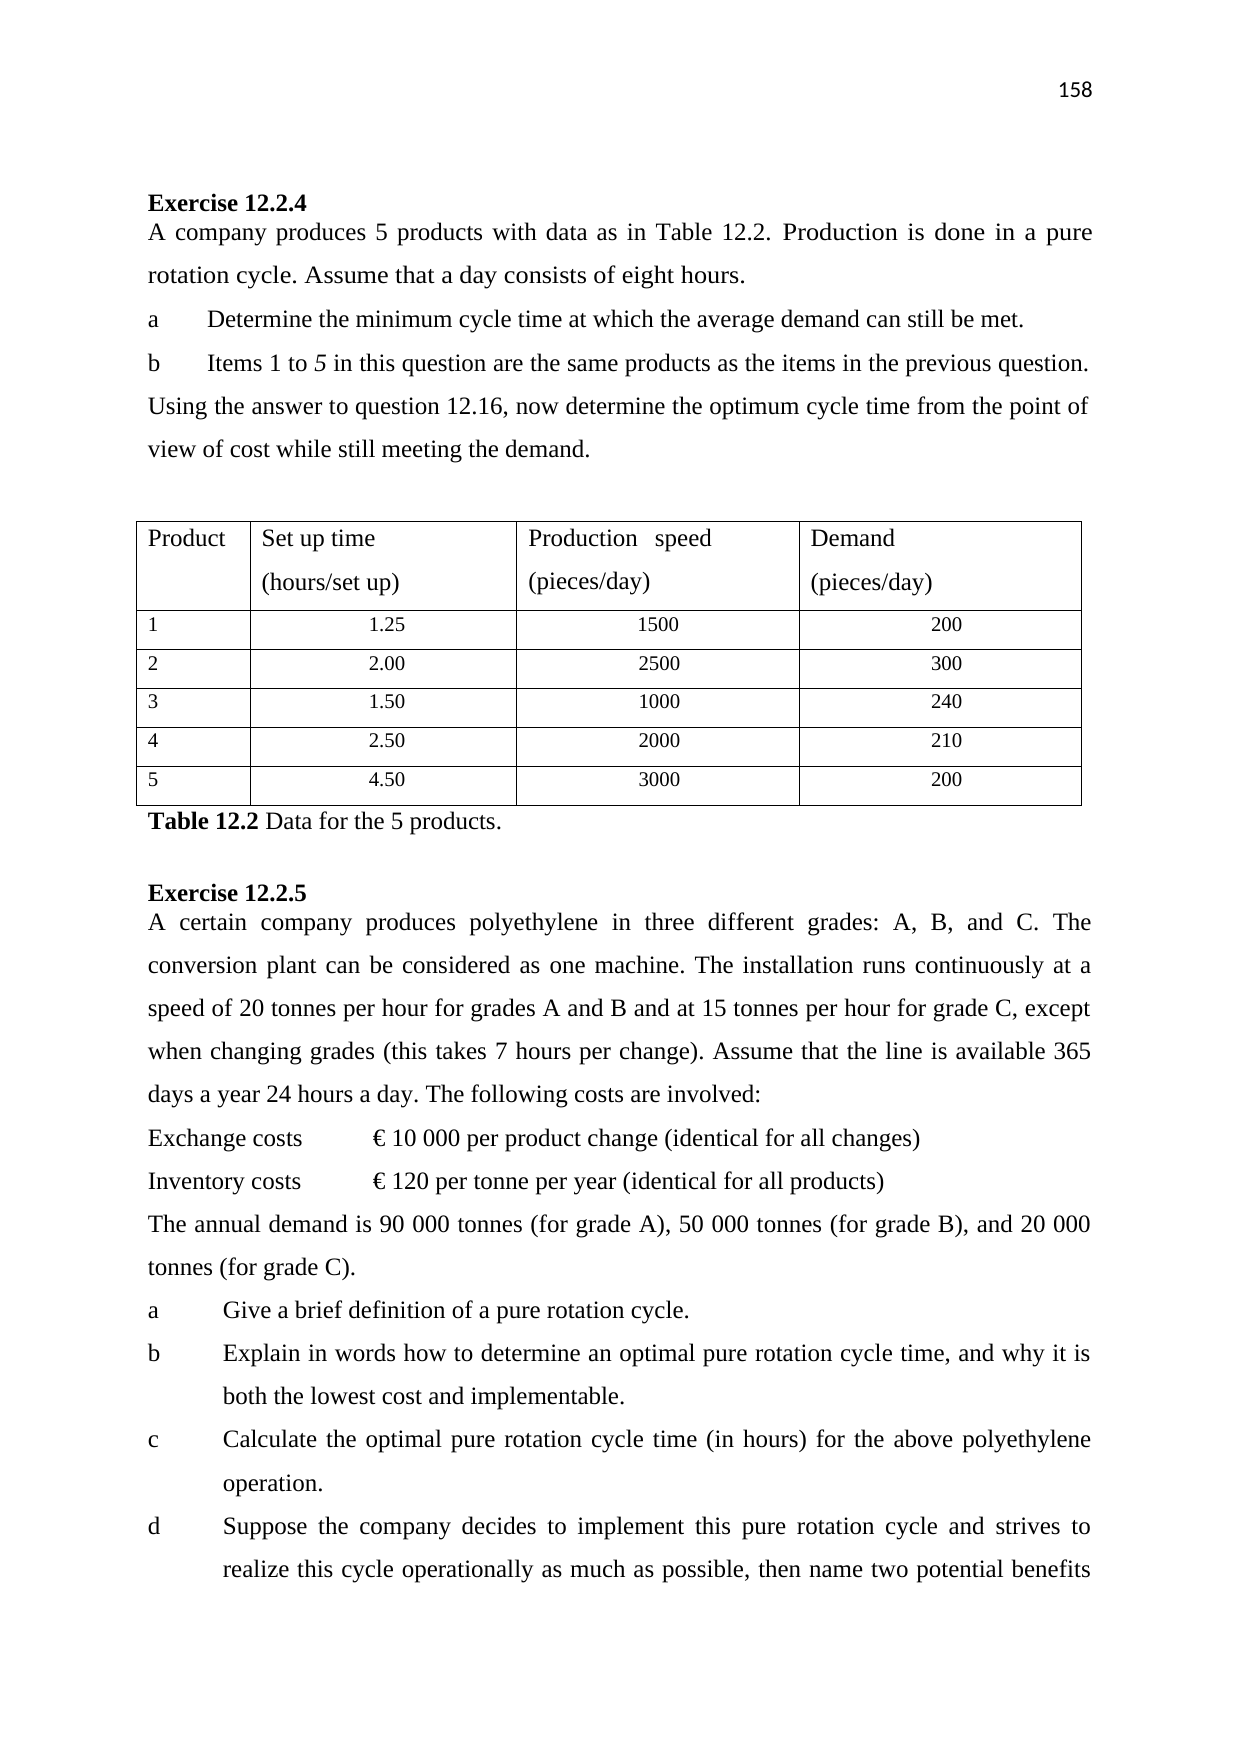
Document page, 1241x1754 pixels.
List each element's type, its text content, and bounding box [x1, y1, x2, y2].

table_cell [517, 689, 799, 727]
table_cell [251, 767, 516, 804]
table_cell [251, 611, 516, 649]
text Exercise 12.2.4 [148, 188, 1092, 217]
text c Calculate the optimal pure rotation cycle time (in hours) for the above polyethylene operation. [148, 1424, 1092, 1496]
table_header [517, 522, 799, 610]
text The annual demand is 90 000 tonnes (for grade A), 50 000 tonnes (for grade B), and 20 000 tonnes (for grade C). [148, 1209, 1092, 1281]
text a Determine the minimum cycle time at which the average demand can still be met. [148, 304, 1090, 333]
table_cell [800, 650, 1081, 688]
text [148, 1511, 1092, 1583]
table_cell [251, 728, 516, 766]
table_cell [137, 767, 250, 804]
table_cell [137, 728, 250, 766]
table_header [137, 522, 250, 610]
text Exchange costs € 10 000 per product change (identical for all changes) [148, 1123, 1092, 1151]
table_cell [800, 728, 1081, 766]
text a Give a brief definition of a pure rotation cycle. [148, 1295, 1092, 1324]
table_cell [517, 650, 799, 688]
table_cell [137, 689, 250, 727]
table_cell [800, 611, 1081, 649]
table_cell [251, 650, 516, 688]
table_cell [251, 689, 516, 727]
text A company produces 5 products with data as in Table 12.2. Production is done in a pure rotation cycle. Assume that a day consists of eight hours. [148, 217, 1093, 289]
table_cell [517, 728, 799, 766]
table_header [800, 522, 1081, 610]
text b Items 1 to 5 in this question are the same products as the items in the previous question. Using the answer to question 12.16, now determine the optimum cycle time from the point of view of cost while still meeting the demand. [148, 348, 1090, 463]
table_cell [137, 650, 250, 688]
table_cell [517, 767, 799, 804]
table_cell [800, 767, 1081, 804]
text Table 12.2 Data for the 5 products. [148, 806, 1016, 835]
text Exercise 12.2.5 [148, 878, 1092, 907]
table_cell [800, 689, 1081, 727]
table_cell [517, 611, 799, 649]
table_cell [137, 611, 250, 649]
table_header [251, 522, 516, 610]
text A certain company produces polyethylene in three different grades: A, B, and C. The conversion plant can be considered as one machine. The installation runs continuously at a speed of 20 tonnes per hour for grades A and B and at 15 tonnes per hour for grade C, except when changing grades (this takes 7 hours per change). Assume that the line is available 365 days a year 24 hours a day. The following costs are involved: [148, 907, 1092, 1108]
text b Explain in words how to determine an optimal pure rotation cycle time, and why it is both the lowest cost and implementable. [148, 1338, 1092, 1410]
text Inventory costs € 120 per tonne per year (identical for all products) [148, 1166, 1092, 1194]
